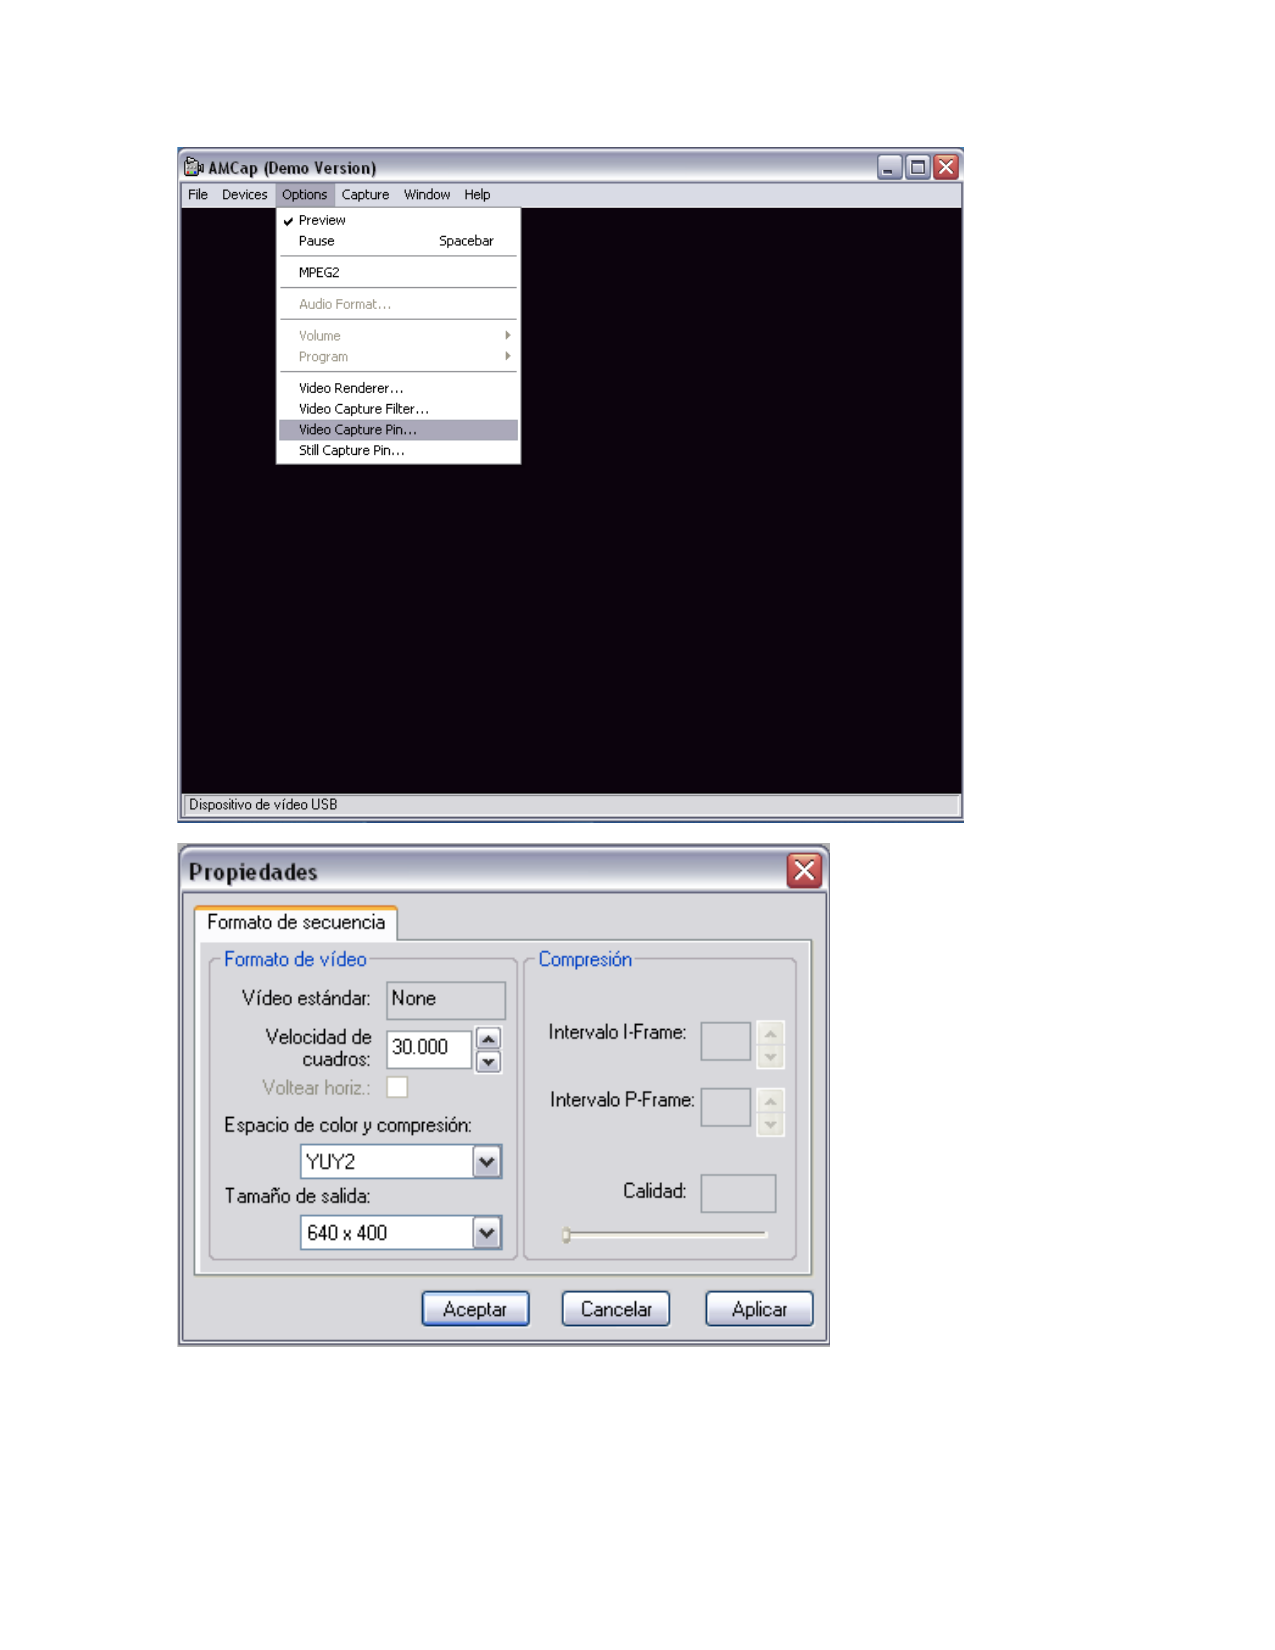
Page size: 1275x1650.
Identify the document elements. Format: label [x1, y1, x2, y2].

picture [177, 147, 964, 823]
picture [177, 843, 830, 1347]
